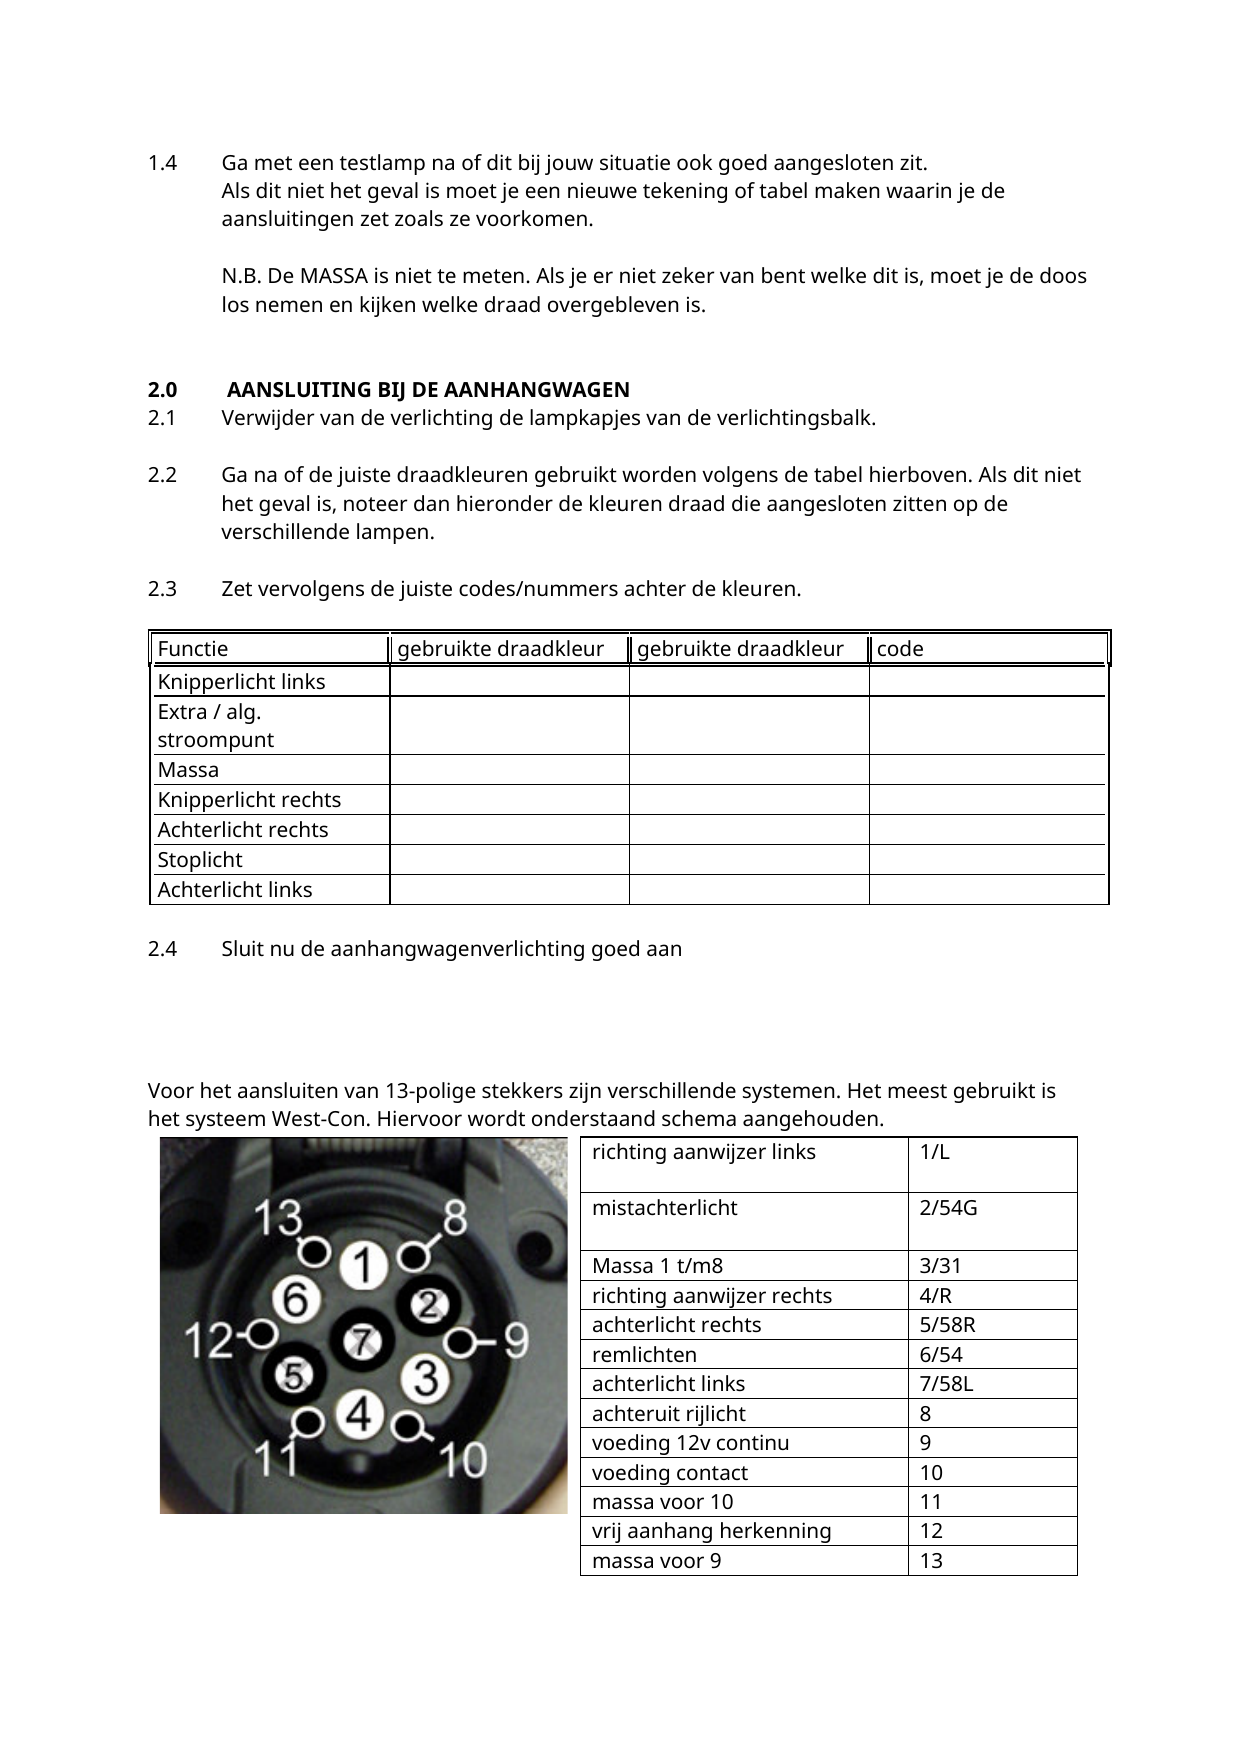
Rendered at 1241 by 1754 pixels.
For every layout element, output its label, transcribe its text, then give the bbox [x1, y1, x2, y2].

table_cell Knipperlicht links [151, 662, 389, 695]
text 2.3 Zet vervolgens de juiste codes/nummers achter de kleuren. [148, 574, 1093, 603]
table_cell 10 [909, 1458, 1077, 1486]
table_cell [391, 697, 629, 754]
table_cell 4/R [909, 1281, 1077, 1309]
table_header richting aanwijzer links [581, 1138, 908, 1192]
table_cell 13 [909, 1546, 1077, 1574]
table_cell Massa [151, 754, 389, 784]
table_cell [870, 662, 1108, 695]
text 2.1 Verwijder van de verlichting de lampkapjes van de verlichtingsbalk. [148, 403, 1093, 432]
table_cell [391, 815, 629, 844]
table_cell [870, 754, 1108, 784]
table_cell remlichten [581, 1340, 908, 1368]
table_cell [391, 845, 629, 874]
table_header gebruikte draadkleur [390, 633, 629, 662]
text Voor het aansluiten van 13-polige stekkers zijn verschillende systemen. Het meest gebruikt is het systeem West-Con. Hiervoor wordt onderstaand schema aangehouden. [148, 1076, 1093, 1133]
table_cell [630, 815, 869, 844]
table_cell Extra / alg. stroompunt [151, 695, 389, 754]
table_cell [391, 785, 629, 814]
table_cell richting aanwijzer rechts [581, 1281, 908, 1309]
table_cell Stoplicht [151, 844, 389, 874]
table_cell 12 [909, 1517, 1077, 1545]
table_cell [630, 667, 869, 695]
table_cell [870, 874, 1108, 904]
table_header gebruikte draadkleur [630, 634, 869, 662]
table_cell voeding contact [581, 1458, 908, 1486]
table_cell [391, 667, 629, 695]
text Als dit niet het geval is moet je een nieuwe tekening of tabel maken waarin je de aansluitingen zet zoals ze voorkomen. [148, 176, 1093, 233]
text 2.2 Ga na of de juiste draadkleuren gebruikt worden volgens de tabel hierboven. Als dit niet het geval is, noteer dan hieronder de kleuren draad die aangesloten zitten op de verschillende lampen. [148, 460, 1093, 546]
table_cell [630, 697, 869, 754]
table_cell massa voor 10 [581, 1487, 908, 1516]
table_cell 6/54 [909, 1340, 1077, 1368]
table_cell [391, 875, 629, 904]
text 2.4 Sluit nu de aanhangwagenverlichting goed aan [148, 934, 1093, 962]
text 2. AANSLUITING BIJ DE AANHANGWAGEN [148, 375, 1093, 403]
table_header code [869, 631, 1109, 662]
table_cell mistachterlicht [581, 1193, 908, 1250]
table_cell [870, 695, 1108, 754]
table_cell Knipperlicht rechts [151, 784, 389, 814]
table_cell massa voor 9 [581, 1546, 908, 1574]
table_cell [870, 814, 1108, 844]
table_cell 9 [909, 1428, 1077, 1457]
table_cell achterlicht rechts [581, 1310, 908, 1339]
table_cell vrij aanhang herkenning [581, 1517, 908, 1545]
table_cell achteruit rijlicht [581, 1399, 908, 1427]
table_cell 5/58R [909, 1310, 1077, 1339]
table_cell 2/54G [909, 1193, 1077, 1250]
text 1.4 Ga met een testlamp na of dit bij jouw situatie ook goed aangesloten zit. [148, 148, 1093, 176]
table_cell Achterlicht rechts [151, 814, 389, 844]
table_cell 7/58L [909, 1369, 1077, 1398]
text N.B. De MASSA is niet te meten. Als je er niet zeker van bent welke dit is, moet je de doos los nemen en kijken welke draad overgebleven is. [148, 261, 1093, 318]
table_cell 3/31 [909, 1251, 1077, 1280]
table_cell [630, 785, 869, 814]
table_cell [630, 845, 869, 874]
table_cell [870, 844, 1108, 874]
table_cell achterlicht links [581, 1369, 908, 1398]
table_header Functie [150, 631, 390, 662]
table_cell [870, 784, 1108, 814]
table_cell voeding 12v continu [581, 1428, 908, 1457]
table_cell [630, 875, 869, 904]
table_cell [630, 755, 869, 784]
table_cell 11 [909, 1487, 1077, 1516]
table_header 1/L [909, 1138, 1077, 1192]
table_cell Achterlicht links [151, 874, 389, 904]
table_cell 8 [909, 1399, 1077, 1427]
table_cell [391, 755, 629, 784]
table_cell Massa 1 t/m8 [581, 1251, 908, 1280]
